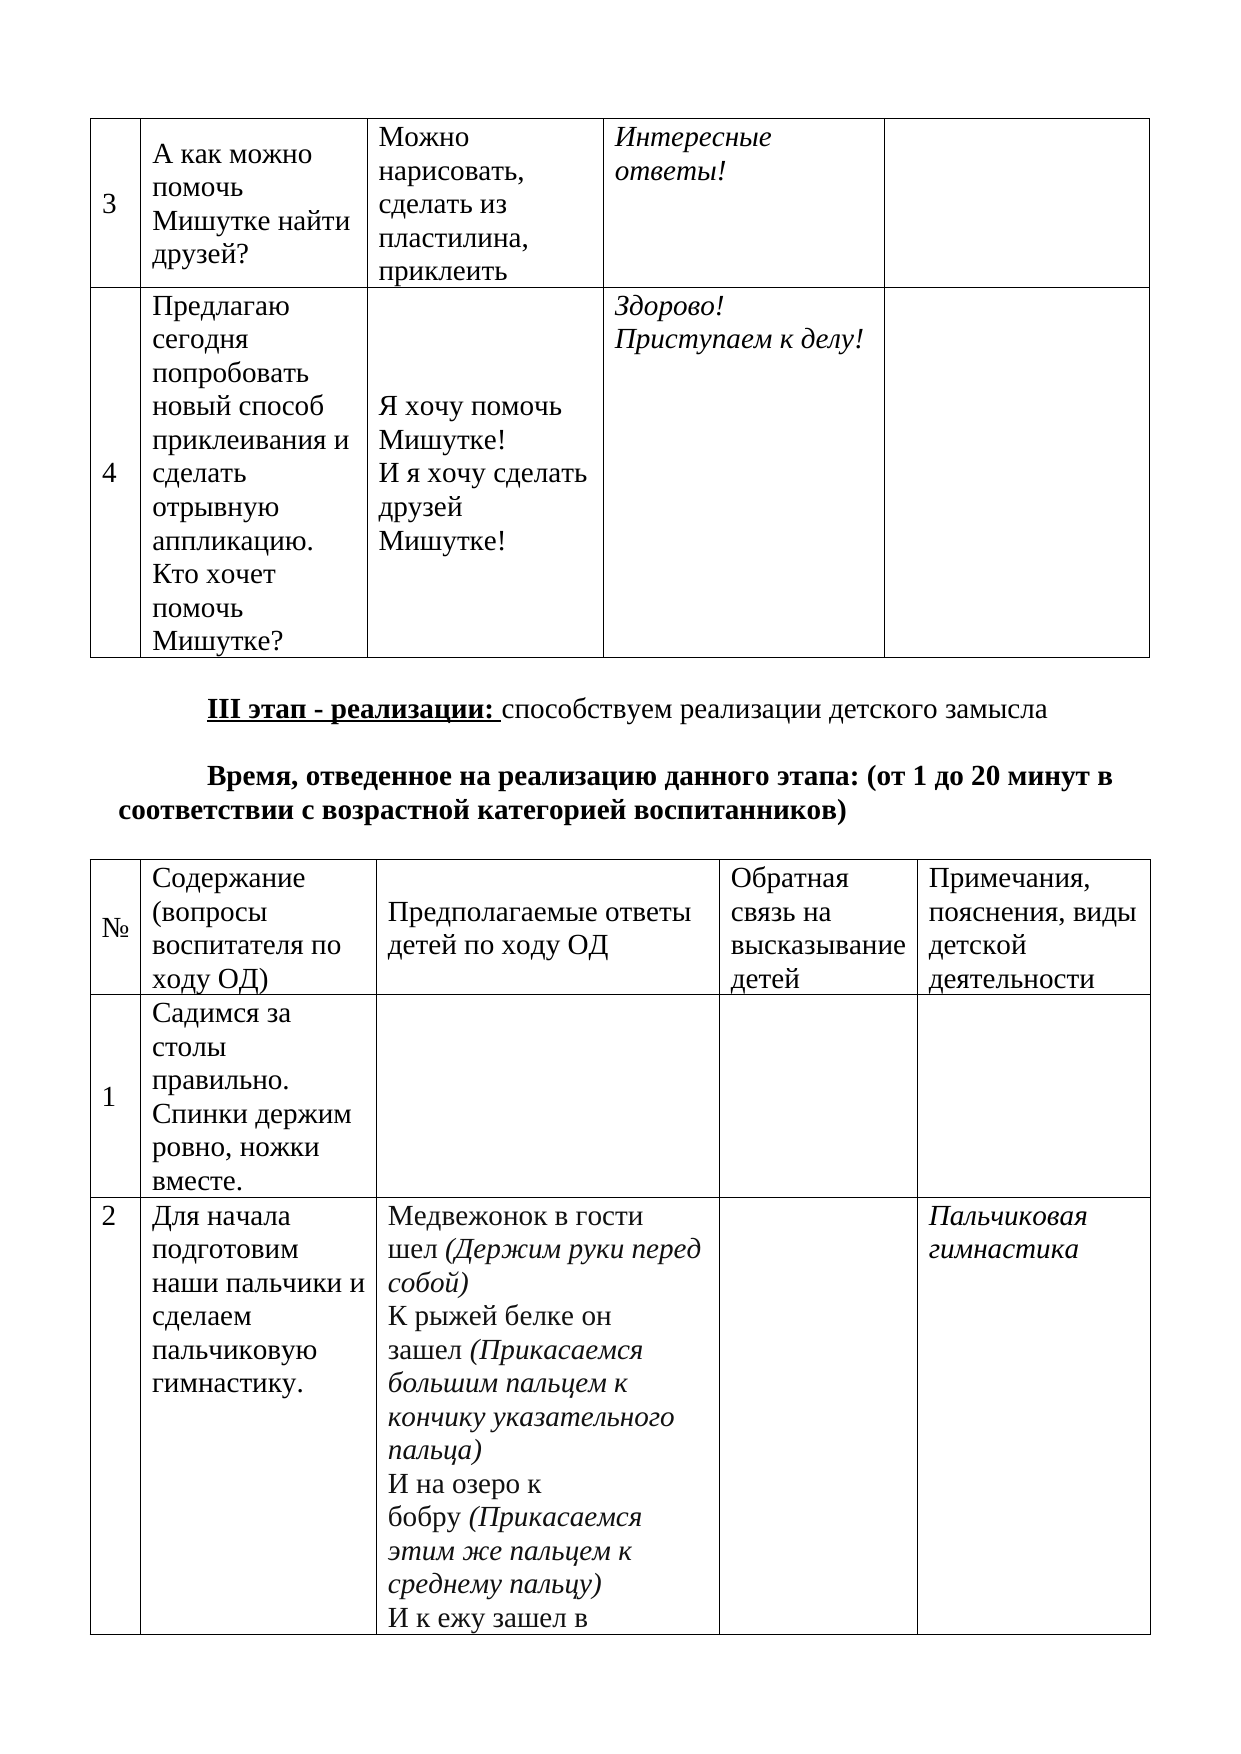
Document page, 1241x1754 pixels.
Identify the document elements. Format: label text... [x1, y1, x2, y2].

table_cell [141, 1198, 376, 1634]
table_cell [720, 1198, 917, 1634]
table_cell Я хочу помочь Мишутке! И я хочу сделать друзей Мишутке! [368, 288, 603, 657]
table_header Содержание (вопросы воспитателя по ходу ОД) [141, 860, 376, 994]
table_cell 3 [91, 119, 140, 287]
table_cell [918, 1198, 1150, 1634]
table_cell Садимся за столы правильно. Спинки держим ровно, ножки вместе. [141, 995, 376, 1197]
table_cell 2 [91, 1198, 140, 1634]
table_cell Можно нарисовать, сделать из пластилина, приклеить [368, 119, 603, 287]
table_cell Предлагаю сегодня попробовать новый способ приклеивания и сделать отрывную аппликацию. Кто хочет помочь Мишутке? [141, 288, 367, 657]
table_header Обратная связь на высказывание детей [720, 860, 917, 994]
table_cell [918, 995, 1150, 1197]
table_cell А как можно помочь Мишутке найти друзей? [141, 119, 367, 287]
text Время, отведенное на реализацию данного этапа: (от 1 до 20 минут в соответствии с возрастной категорией воспитанников) [118, 758, 1122, 826]
table_cell Интересные ответы! [604, 119, 884, 287]
table_header № [91, 860, 140, 994]
table_cell 4 [91, 288, 140, 657]
text III этап - реализации: способствуем реализации детского замысла [118, 691, 1122, 725]
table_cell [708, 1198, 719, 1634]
table_header Предполагаемые ответы детей по ходу ОД [377, 860, 719, 994]
table_cell [377, 995, 719, 1197]
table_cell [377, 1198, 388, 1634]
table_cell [885, 119, 1149, 287]
table_cell 1 [91, 995, 140, 1197]
table_cell [885, 288, 1149, 657]
table_cell Здорово! Приступаем к делу! [604, 288, 884, 657]
table_header Примечания, пояснения, виды детской деятельности [918, 860, 1150, 994]
table_cell [720, 995, 917, 1197]
